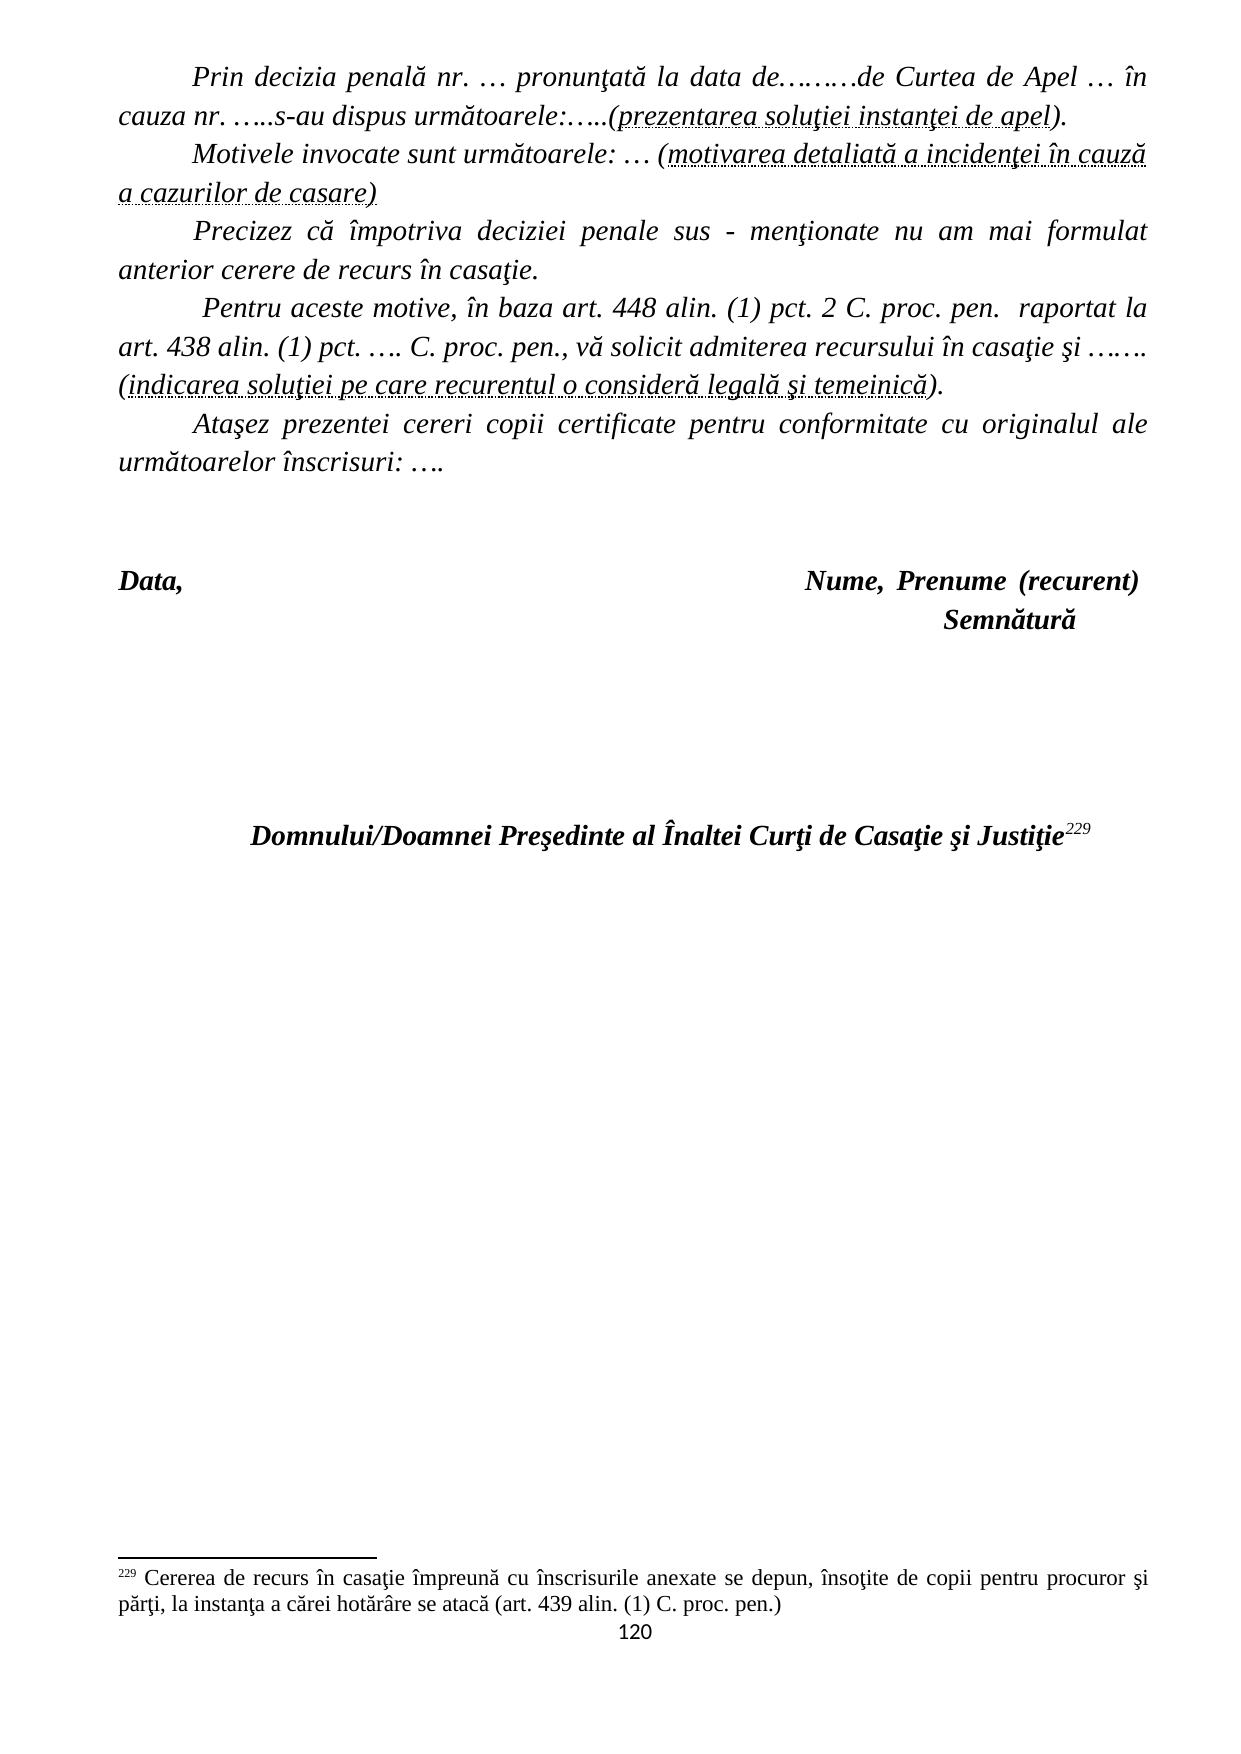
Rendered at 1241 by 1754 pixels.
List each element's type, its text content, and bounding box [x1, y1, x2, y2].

text Prin decizia penală nr. … pronunţată la data de………de Curtea de Apel … în cauza nr. …..s-au dispus următoarele:…..(prezentarea soluţiei instanţei de apel). [118, 59, 1152, 131]
text Pentru aceste motive, în baza art. 448 alin. (1) pct. . proc. pen. raportat la art. 438 alin. (1) pct. …. C. proc. pen., vă solicit admiterea recursului în casaţie şi ……. (indicarea soluţiei pe care recurentul o consideră legală şi temeinică). [118, 290, 1152, 401]
text Ataşez prezentei cereri copii certificate pentru conformitate cu originalul ale următoarelor înscrisuri: …. [118, 406, 1152, 478]
text Motivele invocate sunt următoarele: … (motivarea detaliată a incidenţei în cauză a cazurilor de casare) [118, 136, 1152, 208]
text Data, Nume, Prenume (recurent) Semnătură [118, 563, 1152, 674]
text Domnului/Doamnei Preşedinte al Înaltei Curţi de Casaţie şi Justiţie [192, 818, 1152, 852]
text Precizez că împotriva deciziei penale sus - menţionate nu am mai formulat anterior cerere de recurs în casaţie. [118, 213, 1152, 285]
